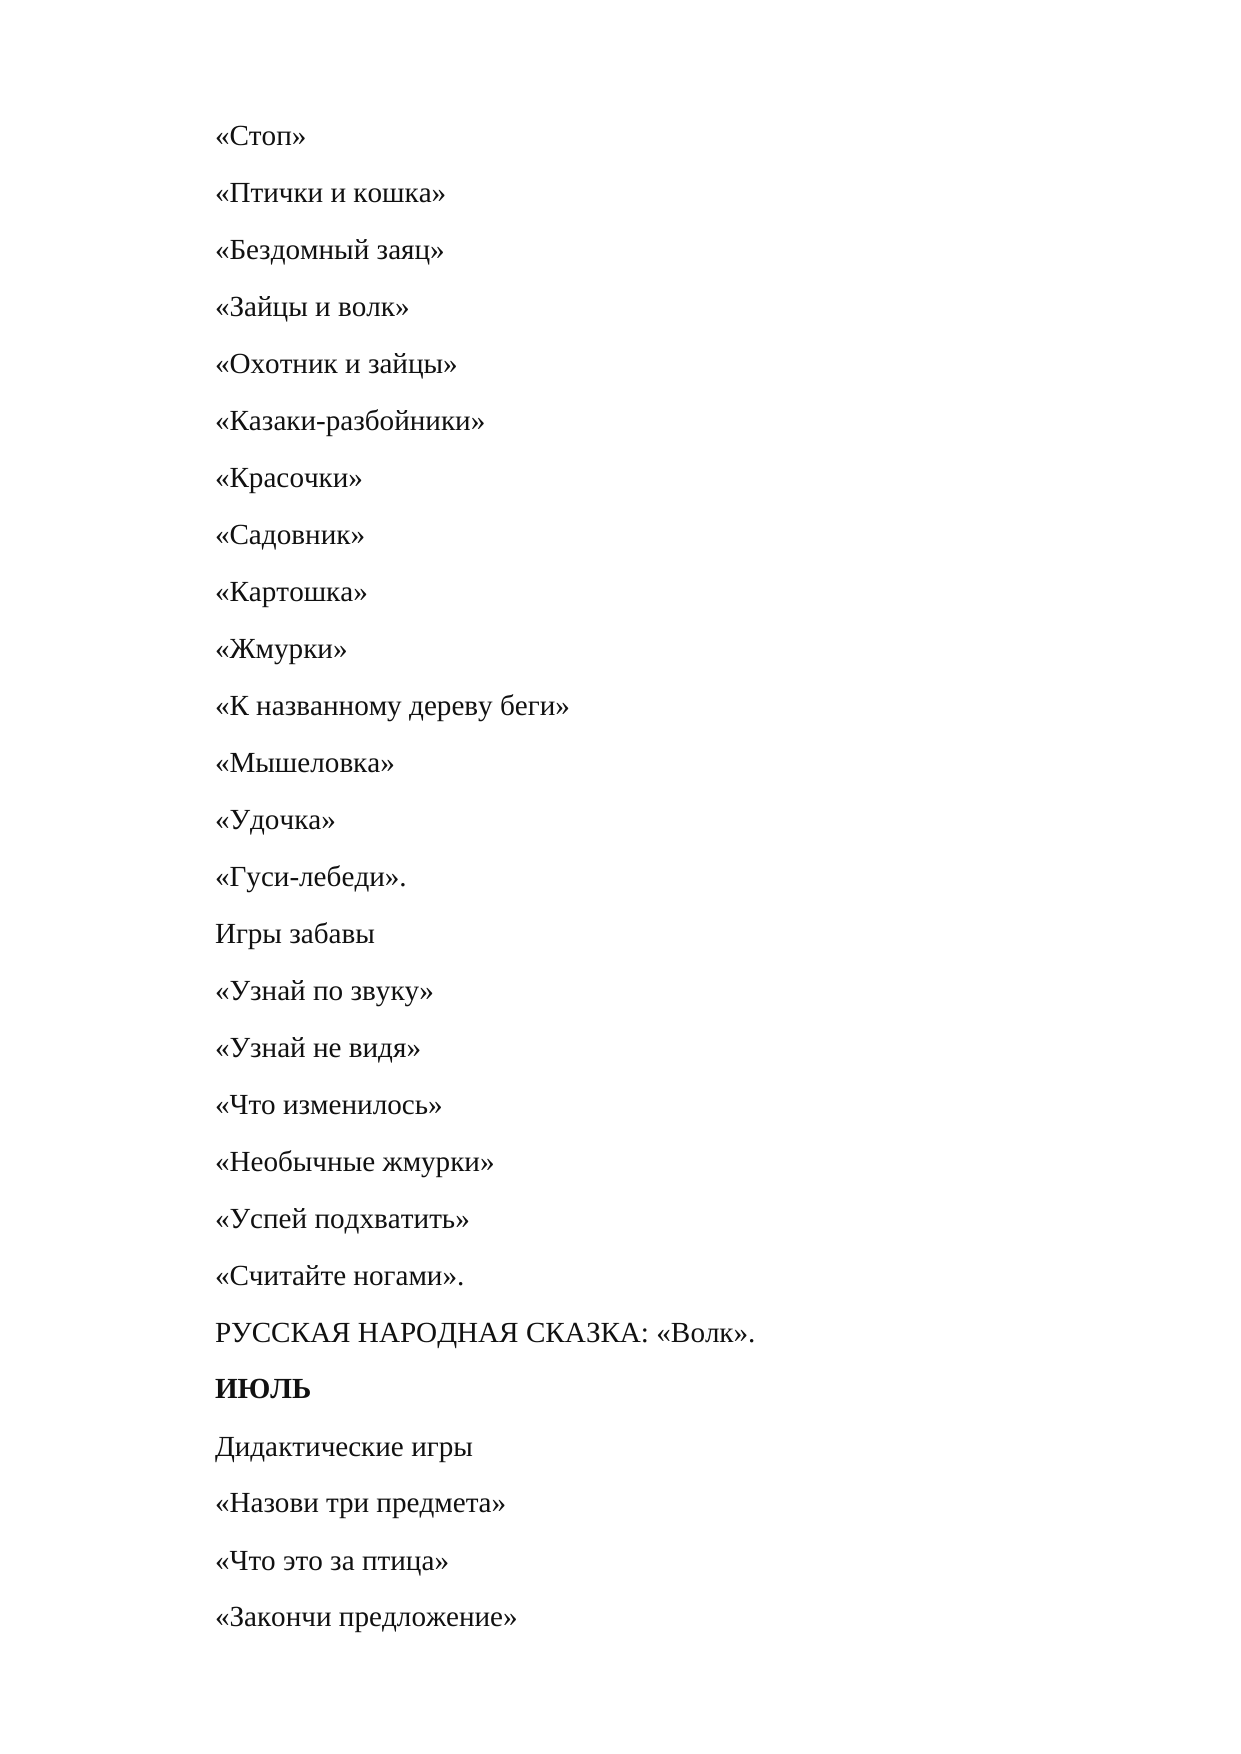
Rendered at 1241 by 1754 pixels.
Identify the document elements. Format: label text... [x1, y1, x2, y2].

text «Картошка» [177, 574, 1152, 607]
text «Охотник и зайцы» [177, 346, 1152, 379]
text «Жмурки» [177, 631, 1152, 664]
text «Удочка» [177, 802, 1152, 835]
text «К названному дереву беги» [177, 688, 1152, 721]
text Игры забавы [177, 916, 1152, 949]
text «Гуси-лебеди». [177, 859, 1152, 892]
text «Красочки» [177, 460, 1152, 493]
text «Садовник» [177, 517, 1152, 551]
text «Что изменилось» [177, 1087, 1152, 1120]
text Дидактические игры [177, 1429, 1152, 1462]
text «Мышеловка» [177, 745, 1152, 778]
text РУССКАЯ НАРОДНАЯ СКАЗКА: «Волк». [177, 1315, 1152, 1348]
text «Бездомный заяц» [177, 232, 1152, 266]
text «Птички и кошка» [177, 175, 1152, 209]
text «Назови три предмета» [177, 1486, 1152, 1519]
text «Успей подхватить» [177, 1201, 1152, 1234]
text «Стоп» [177, 118, 1152, 152]
text «Что это за птица» [177, 1543, 1152, 1576]
text ИЮЛЬ [177, 1372, 1152, 1405]
text «Узнай не видя» [177, 1030, 1152, 1063]
text «Зайцы и волк» [177, 289, 1152, 323]
text «Считайте ногами». [177, 1258, 1152, 1291]
text «Необычные жмурки» [177, 1144, 1152, 1177]
text «Узнай по звуку» [177, 973, 1152, 1006]
text «Казаки-разбойники» [177, 403, 1152, 437]
text «Закончи предложение» [177, 1599, 1152, 1633]
